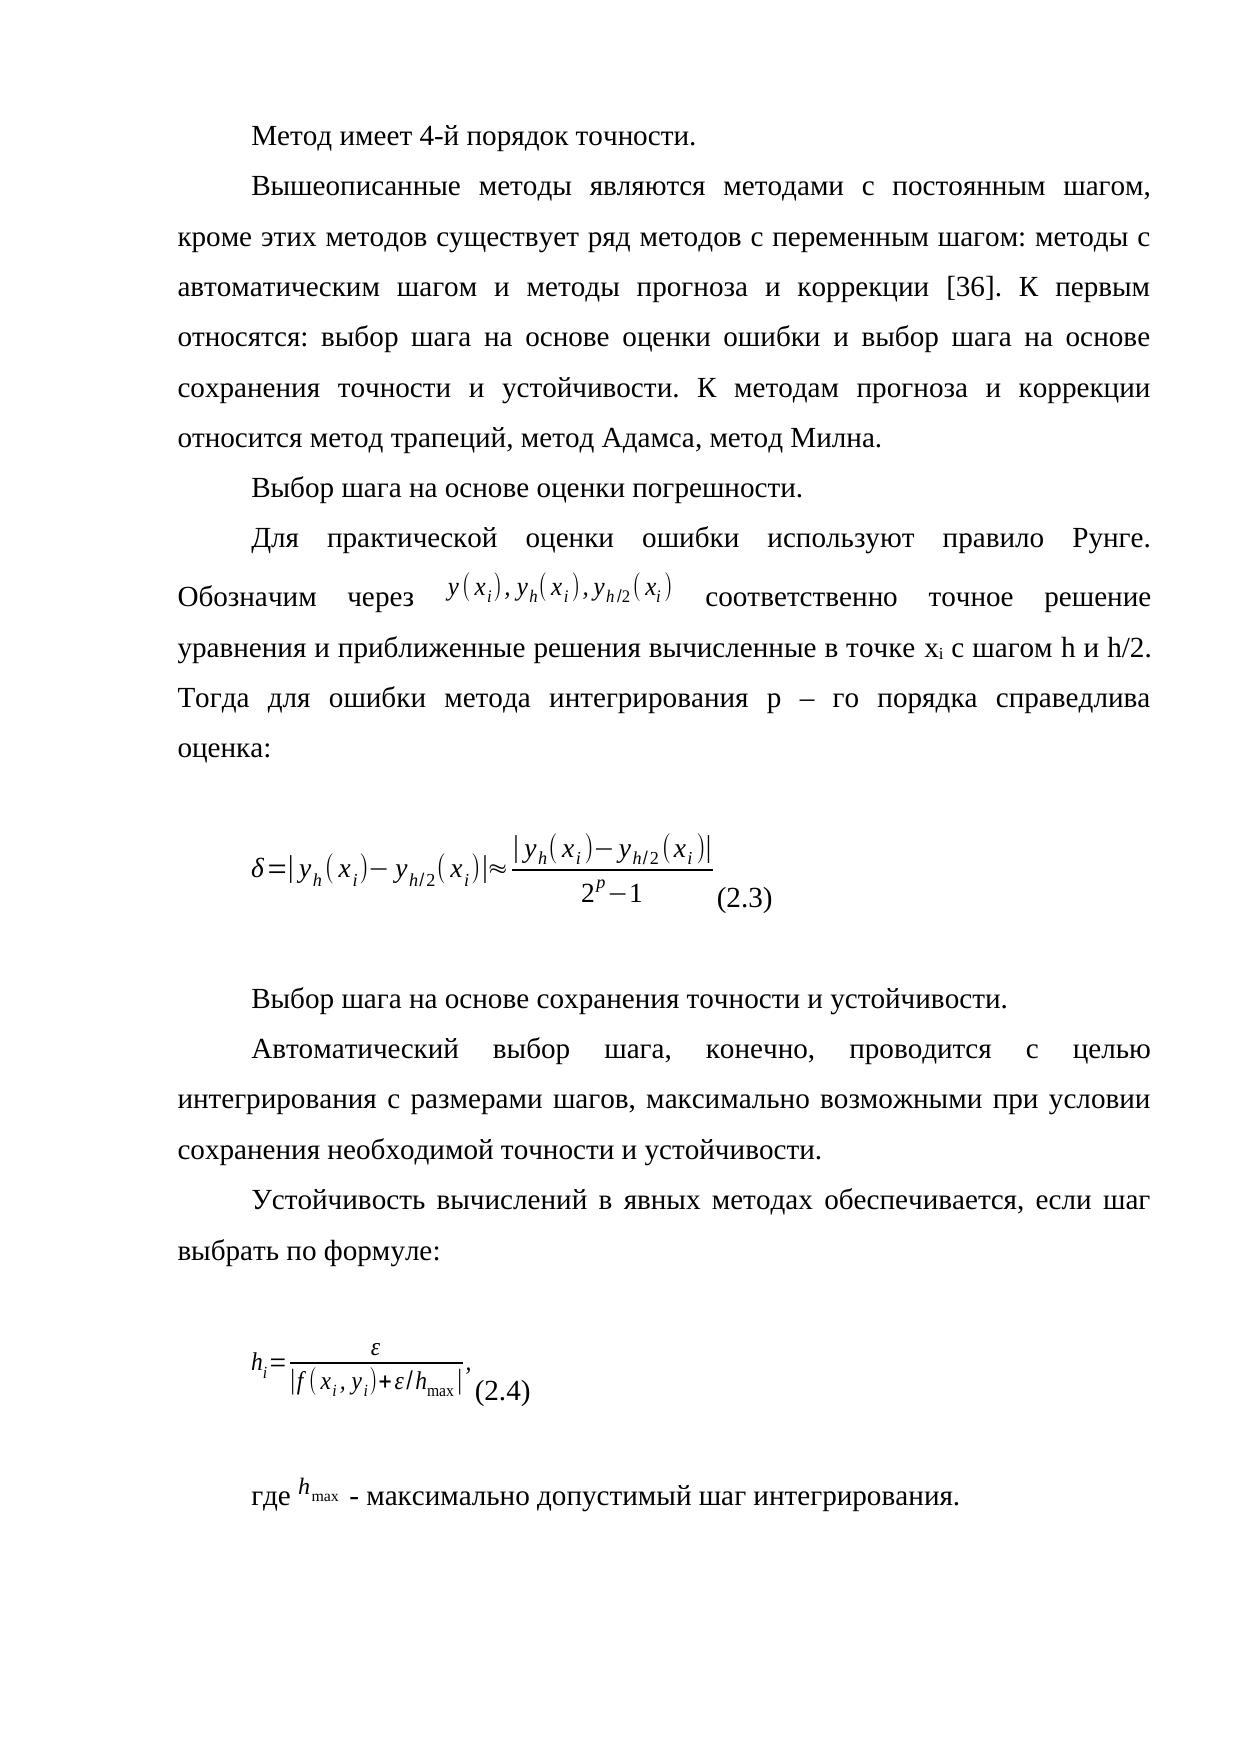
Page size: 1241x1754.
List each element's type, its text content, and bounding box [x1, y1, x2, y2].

text Устойчивость вычислений в явных методах обеспечивается, если шаг выбрать по формуле: [177, 1182, 1152, 1266]
text (2.3) [177, 831, 1152, 914]
text Вышеописанные методы являются методами с постоянным шагом, кроме этих методов существует ряд методов с переменным шагом: методы с автоматическим шагом и методы прогноза и коррекции [36]. К первым относятся: выбор шага на основе оценки ошибки и выбор шага на основе сохранения точности и устойчивости. К методам прогноза и коррекции относится метод трапеций, метод Адамса, метод Милна. [177, 168, 1152, 453]
text где - максимально допустимый шаг интегрирования. [177, 1474, 1152, 1511]
text Для практической оценки ошибки используют правило Рунге. Обозначим через соответственно точное решение уравнения и приближенные решения вычисленные в точке xi с шагом h и h/2. Тогда для ошибки метода интегрирования р – го порядка справедлива оценка: [177, 521, 1152, 764]
text Автоматический выбор шага, конечно, проводится с целью интегрирования с размерами шагов, максимально возможными при условии сохранения необходимой точности и устойчивости. [177, 1031, 1152, 1166]
text Выбор шага на основе оценки погрешности. [177, 470, 1152, 504]
text Выбор шага на основе сохранения точности и устойчивости. [177, 981, 1152, 1014]
text (2.4) [177, 1333, 1152, 1407]
text Метод имеет 4-й порядок точности. [177, 118, 1152, 152]
